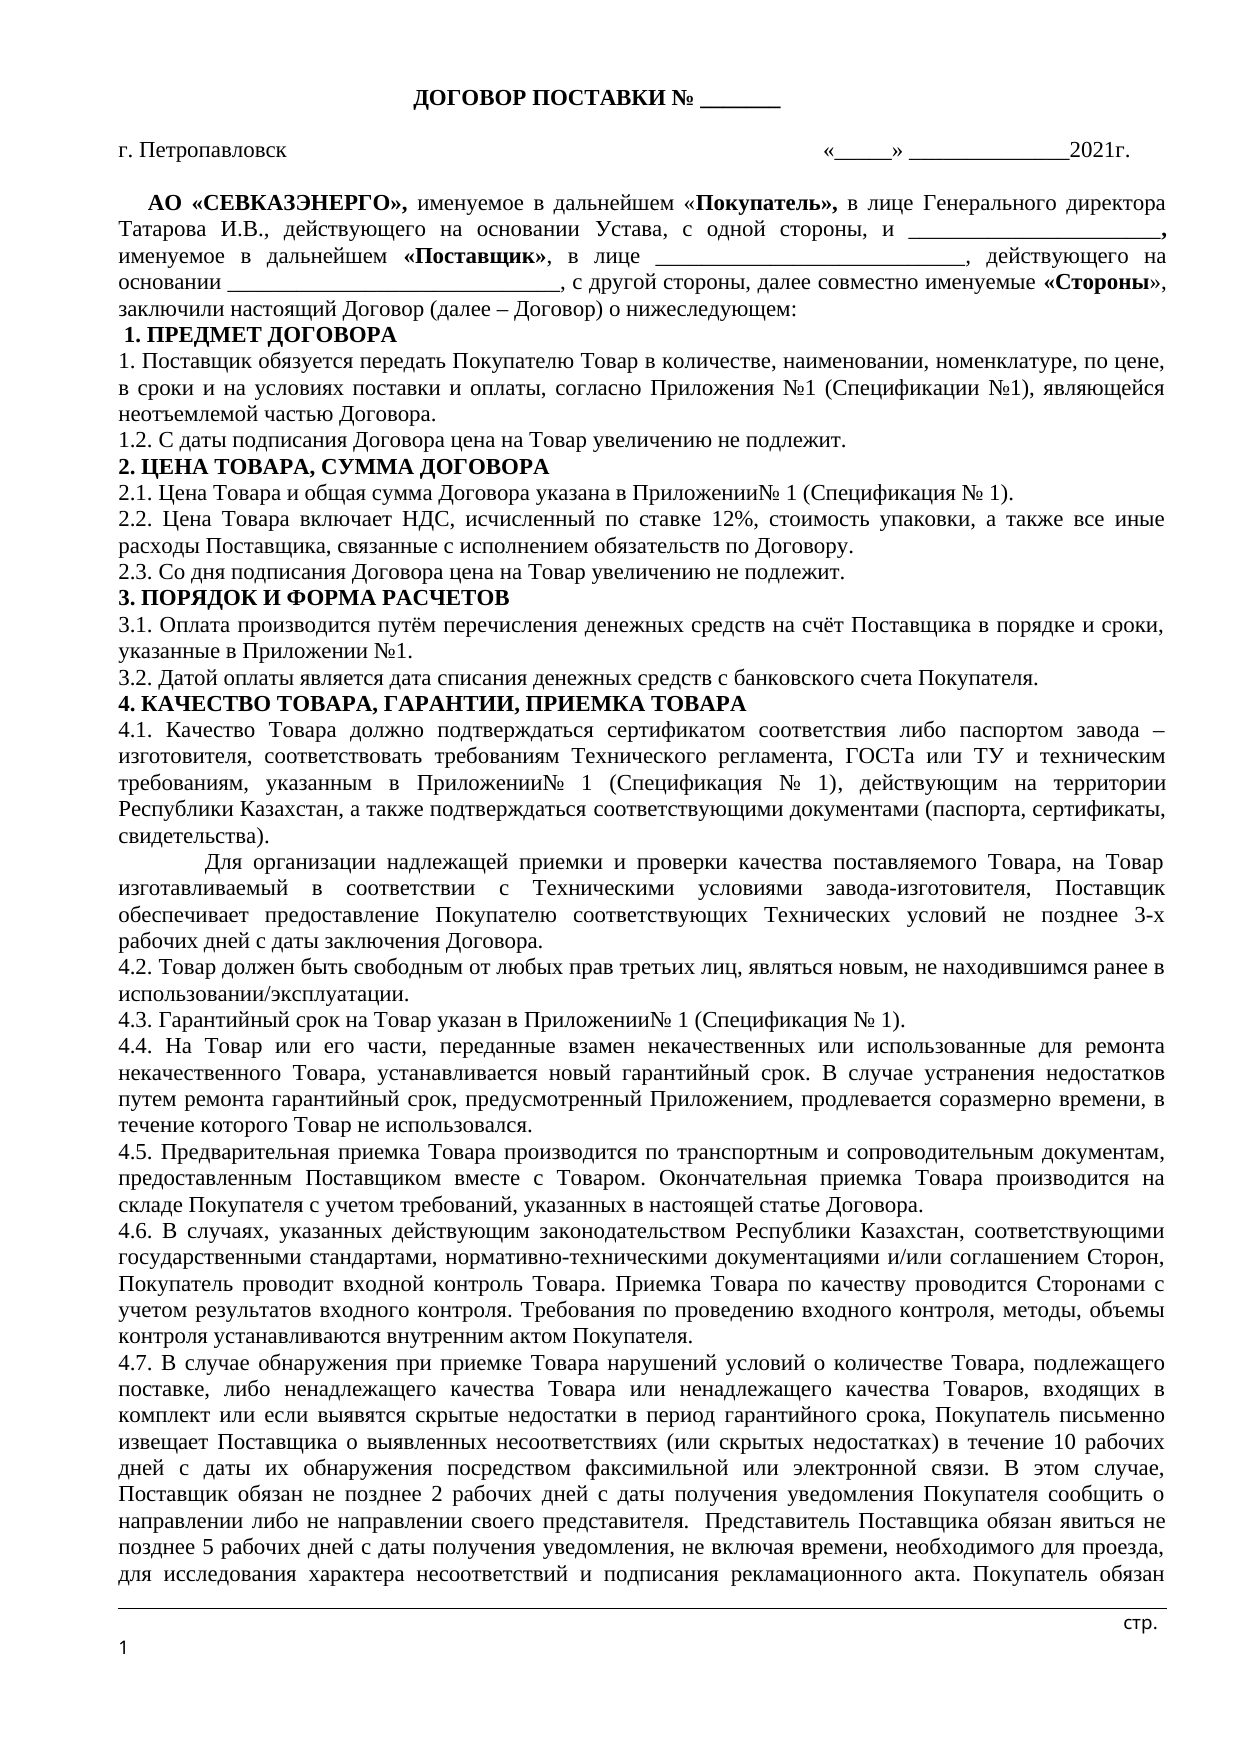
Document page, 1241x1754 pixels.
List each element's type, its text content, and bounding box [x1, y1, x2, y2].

text 4.3. Гарантийный срок на Товар указан в Приложении№ 1 (Спецификация № 1). [118, 1006, 1167, 1032]
text 4.5. Предварительная приемка Товара производится по транспортным и сопроводительным документам, предоставленным Поставщиком вместе с Товаром. Окончательная приемка Товара производится на складе Покупателя с учетом требований, указанных в настоящей статье Договора. [118, 1138, 1167, 1217]
text 2.2. Цена Товара включает НДС, исчисленный по ставке 12%, стоимость упаковки, а также все иные расходы Поставщика, связанные с исполнением обязательств по Договору. [118, 505, 1167, 558]
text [118, 1349, 1167, 1586]
text 1.2. С даты подписания Договора цена на Товар увеличению не подлежит. [118, 426, 1167, 453]
text 2.3. Со дня подписания Договора цена на Товар увеличению не подлежит. [118, 558, 1167, 584]
text 3.2. Датой оплаты является дата списания денежных средств с банковского счета Покупателя. [118, 663, 1167, 690]
subtitle ДОГОВОР ПОСТАВКИ № _______ [339, 84, 1167, 110]
text 4.4. На Товар или его части, переданные взамен некачественных или использованные для ремонта некачественного Товара, устанавливается новый гарантийный срок. В случае устранения недостатков путем ремонта гарантийный срок, предусмотренный Приложением, продлевается соразмерно времени, в течение которого Товар не использовался. [118, 1032, 1167, 1138]
text 3.1. Оплата производится путём перечисления денежных средств на счёт Поставщика в порядке и сроки, указанные в Приложении №1. [118, 611, 1167, 663]
text 2. ЦЕНА ТОВАРА, СУММА ДОГОВОРА [118, 453, 1167, 479]
text Для организации надлежащей приемки и проверки качества поставляемого Товара, на Товар изготавливаемый в соответствии с Техническими условиями завода-изготовителя, Поставщик обеспечивает предоставление Покупателю соответствующих Технических условий не позднее 3-х рабочих дней с даты заключения Договора. [118, 848, 1167, 953]
text 4.2. Товар должен быть свободным от любых прав третьих лиц, являться новым, не находившимся ранее в использовании/эксплуатации. [118, 953, 1167, 1006]
text 4. КАЧЕСТВО ТОВАРА, ГАРАНТИИ, ПРИЕМКА ТОВАРА [118, 690, 1167, 716]
text 4.1. Качество Товара должно подтверждаться сертификатом соответствия либо паспортом завода – изготовителя, соответствовать требованиям Технического регламента, ГОСТа или ТУ и техническим требованиям, указанным в Приложении№ 1 (Спецификация № 1), действующим на территории Республики Казахстан, а также подтверждаться соответствующими документами (паспорта, сертификаты, свидетельства). [118, 716, 1167, 848]
text 4.6. В случаях, указанных действующим законодательством Республики Казахстан, соответствующими государственными стандартами, нормативно-техническими документациями и/или соглашением Сторон, Покупатель проводит входной контроль Товара. Приемка Товара по качеству проводится Сторонами с учетом результатов входного контроля. Требования по проведению входного контроля, методы, объемы контроля устанавливаются внутренним актом Покупателя. [118, 1217, 1167, 1349]
text г. Петропавловск «_____» ______________2021г. [118, 136, 1167, 163]
text 1. Поставщик обязуется передать Покупателю Товар в количестве, наименовании, номенклатуре, по цене, в сроки и на условиях поставки и оплаты, согласно Приложения №1 (Спецификации №1), являющейся неотъемлемой частью Договора. [118, 347, 1167, 426]
text 3. ПОРЯДОК И ФОРМА РАСЧЕТОВ [118, 584, 1167, 611]
text 2.1. Цена Товара и общая сумма Договора указана в Приложении№ 1 (Спецификация № 1). [118, 479, 1167, 505]
text 1. ПРЕДМЕТ ДОГОВОРА [118, 321, 1167, 347]
text АО «СЕВКАЗЭНЕРГО», именуемое в дальнейшем «Покупатель», в лице Генерального директора Татарова И.В., действующего на основании Устава, с одной стороны, и ______________________, именуемое в дальнейшем «Поставщик», в лице ___________________________, действующего на основании _____________________________, с другой стороны, далее совместно именуемые «Стороны», заключили настоящий Договор (далее – Договор) о нижеследующем: [118, 189, 1167, 321]
